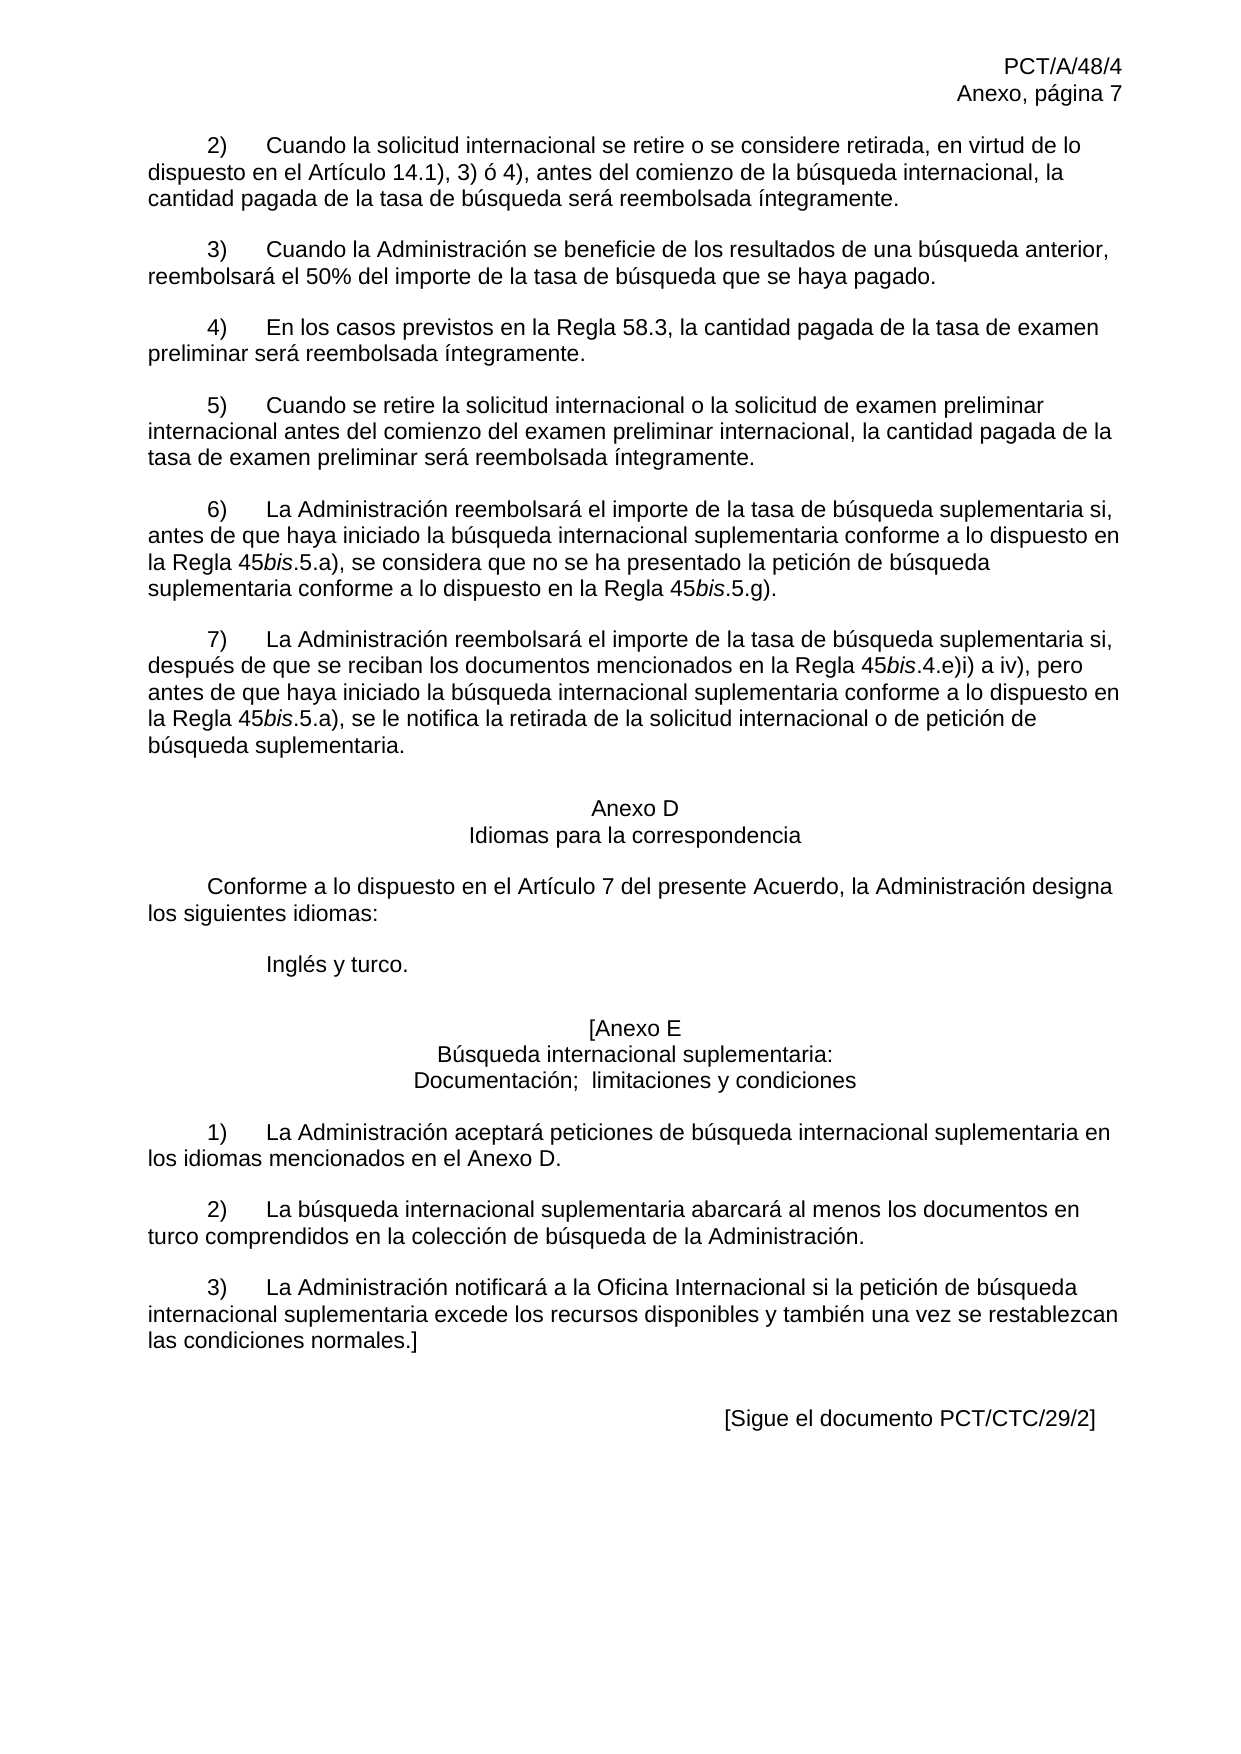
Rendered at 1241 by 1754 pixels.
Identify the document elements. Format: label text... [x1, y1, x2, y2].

text 3) Cuando la Administración se beneficie de los resultados de una búsqueda anterior, reembolsará el 50% del importe de la tasa de búsqueda que se haya pagado. [148, 236, 1122, 289]
text Conforme a lo dispuesto en el Artículo 7 del presente Acuerdo, la Administración designa los siguientes idiomas: [148, 873, 1122, 926]
text 2) La búsqueda internacional suplementaria abarcará al menos los documentos en turco comprendidos en la colección de búsqueda de la Administración. [148, 1196, 1122, 1249]
text [Sigue el documento PCT/CTC/29/2] [724, 1404, 1122, 1431]
subtitle [Anexo E Búsqueda internacional suplementaria: Documentación; limitaciones y condiciones [148, 1015, 1122, 1094]
text 5) Cuando se retire la solicitud internacional o la solicitud de examen preliminar internacional antes del comienzo del examen preliminar internacional, la cantidad pagada de la tasa de examen preliminar será reembolsada íntegramente. [148, 392, 1122, 471]
text 6) La Administración reembolsará el importe de la tasa de búsqueda suplementaria si, antes de que haya iniciado la búsqueda internacional suplementaria conforme a lo dispuesto en la Regla 45bis.5.a), se considera que no se ha presentado la petición de búsqueda suplementaria conforme a lo dispuesto en la Regla 45bis.5.g). [148, 496, 1122, 601]
text 3) La Administración notificará a la Oficina Internacional si la petición de búsqueda internacional suplementaria excede los recursos disponibles y también una vez se restablezcan las condiciones normales.] [148, 1274, 1122, 1353]
text Inglés y turco. [266, 951, 1122, 977]
text 4) En los casos previstos en la Regla 58.3, la cantidad pagada de la tasa de examen preliminar será reembolsada íntegramente. [148, 314, 1122, 367]
text 1) La Administración aceptará peticiones de búsqueda internacional suplementaria en los idiomas mencionados en el Anexo D. [148, 1119, 1122, 1171]
text 7) La Administración reembolsará el importe de la tasa de búsqueda suplementaria si, después de que se reciban los documentos mencionados en la Regla 45bis.4.e)i) a iv), pero antes de que haya iniciado la búsqueda internacional suplementaria conforme a lo dispuesto en la Regla 45bis.5.a), se le notifica la retirada de la solicitud internacional o de petición de búsqueda suplementaria. [148, 626, 1122, 758]
text 2) Cuando la solicitud internacional se retire o se considere retirada, en virtud de lo dispuesto en el Artículo 14.1), 3) ó 4), antes del comienzo de la búsqueda internacional, la cantidad pagada de la tasa de búsqueda será reembolsada íntegramente. [148, 132, 1122, 211]
subtitle Anexo D Idiomas para la correspondencia [148, 795, 1122, 848]
